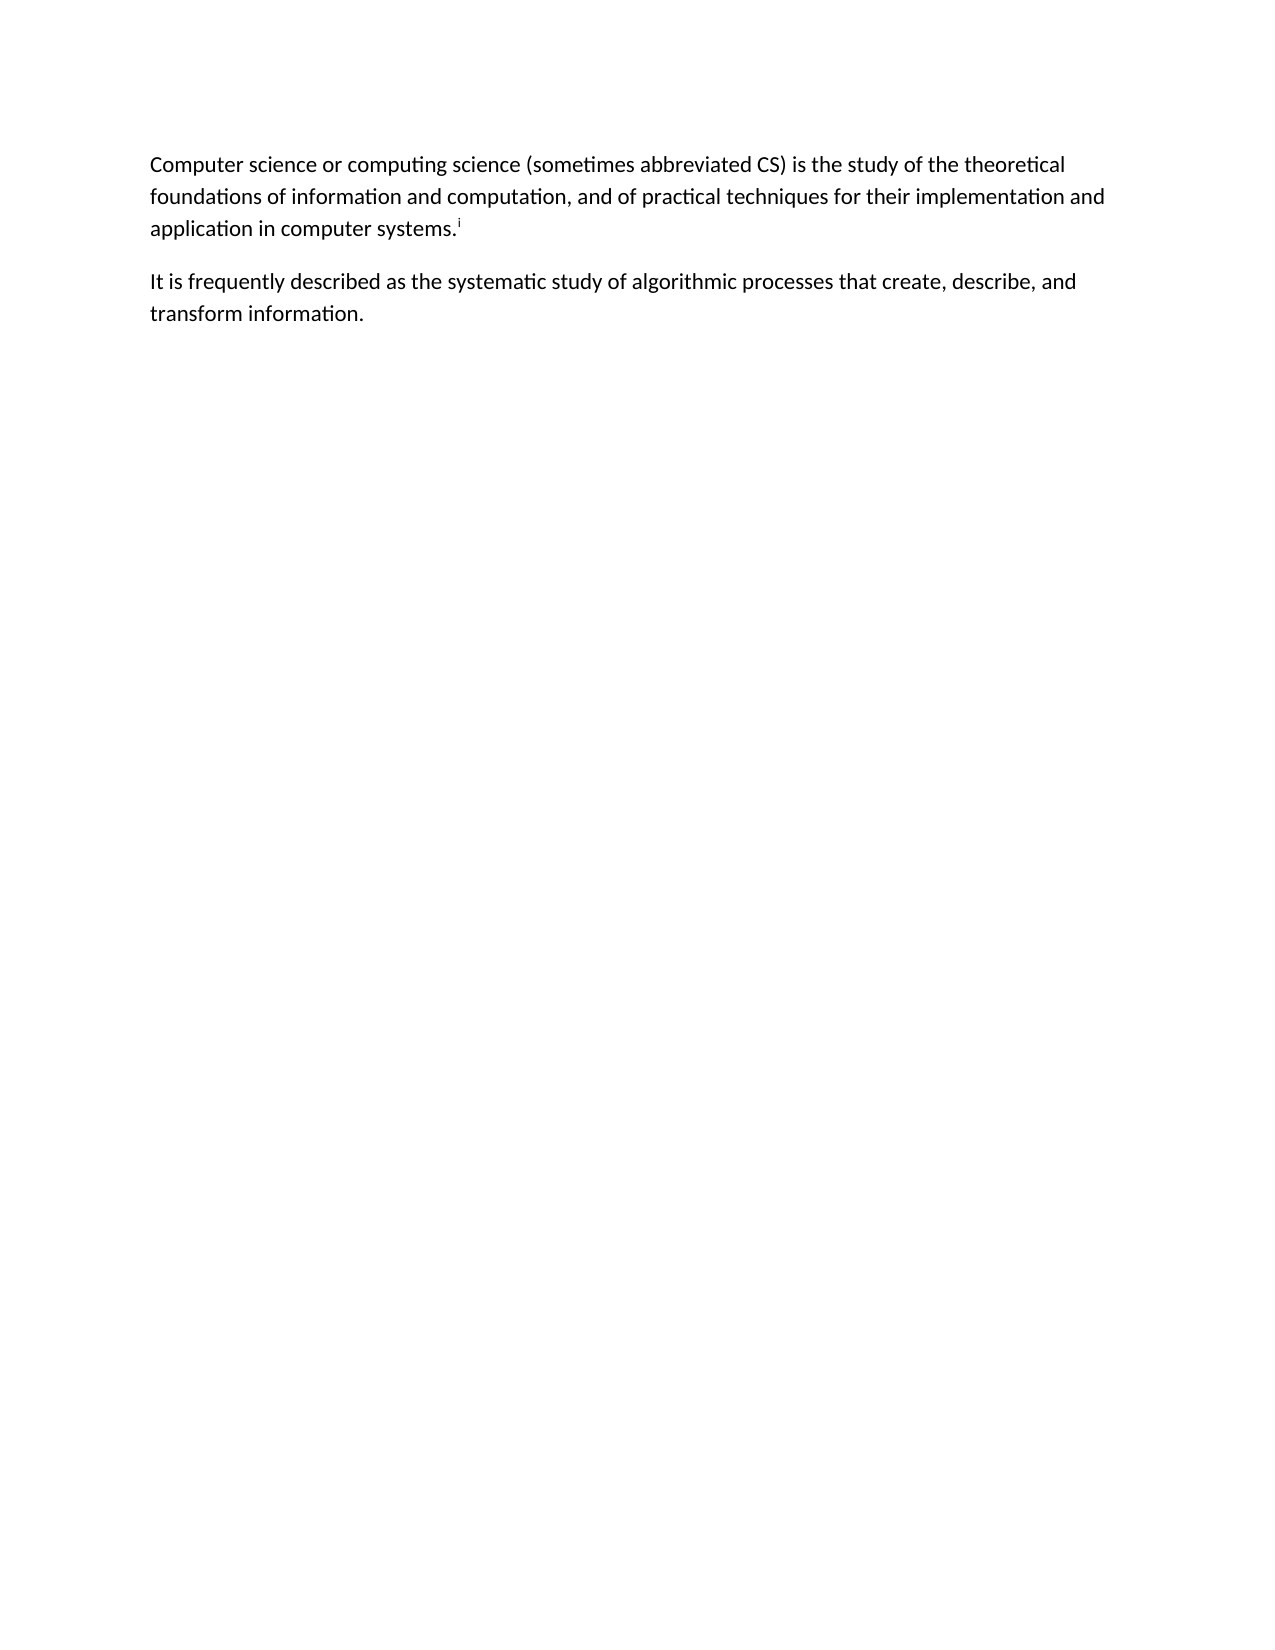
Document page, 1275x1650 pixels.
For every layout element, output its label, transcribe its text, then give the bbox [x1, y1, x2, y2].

text Computer science or computing science (sometimes abbreviated CS) is the study of the theoretical foundations of information and computation, and of practical techniques for their implementation and application in computer systems. [150, 150, 1125, 242]
text It is frequently described as the systematic study of algorithmic processes that create, describe, and transform information. [150, 267, 1125, 328]
